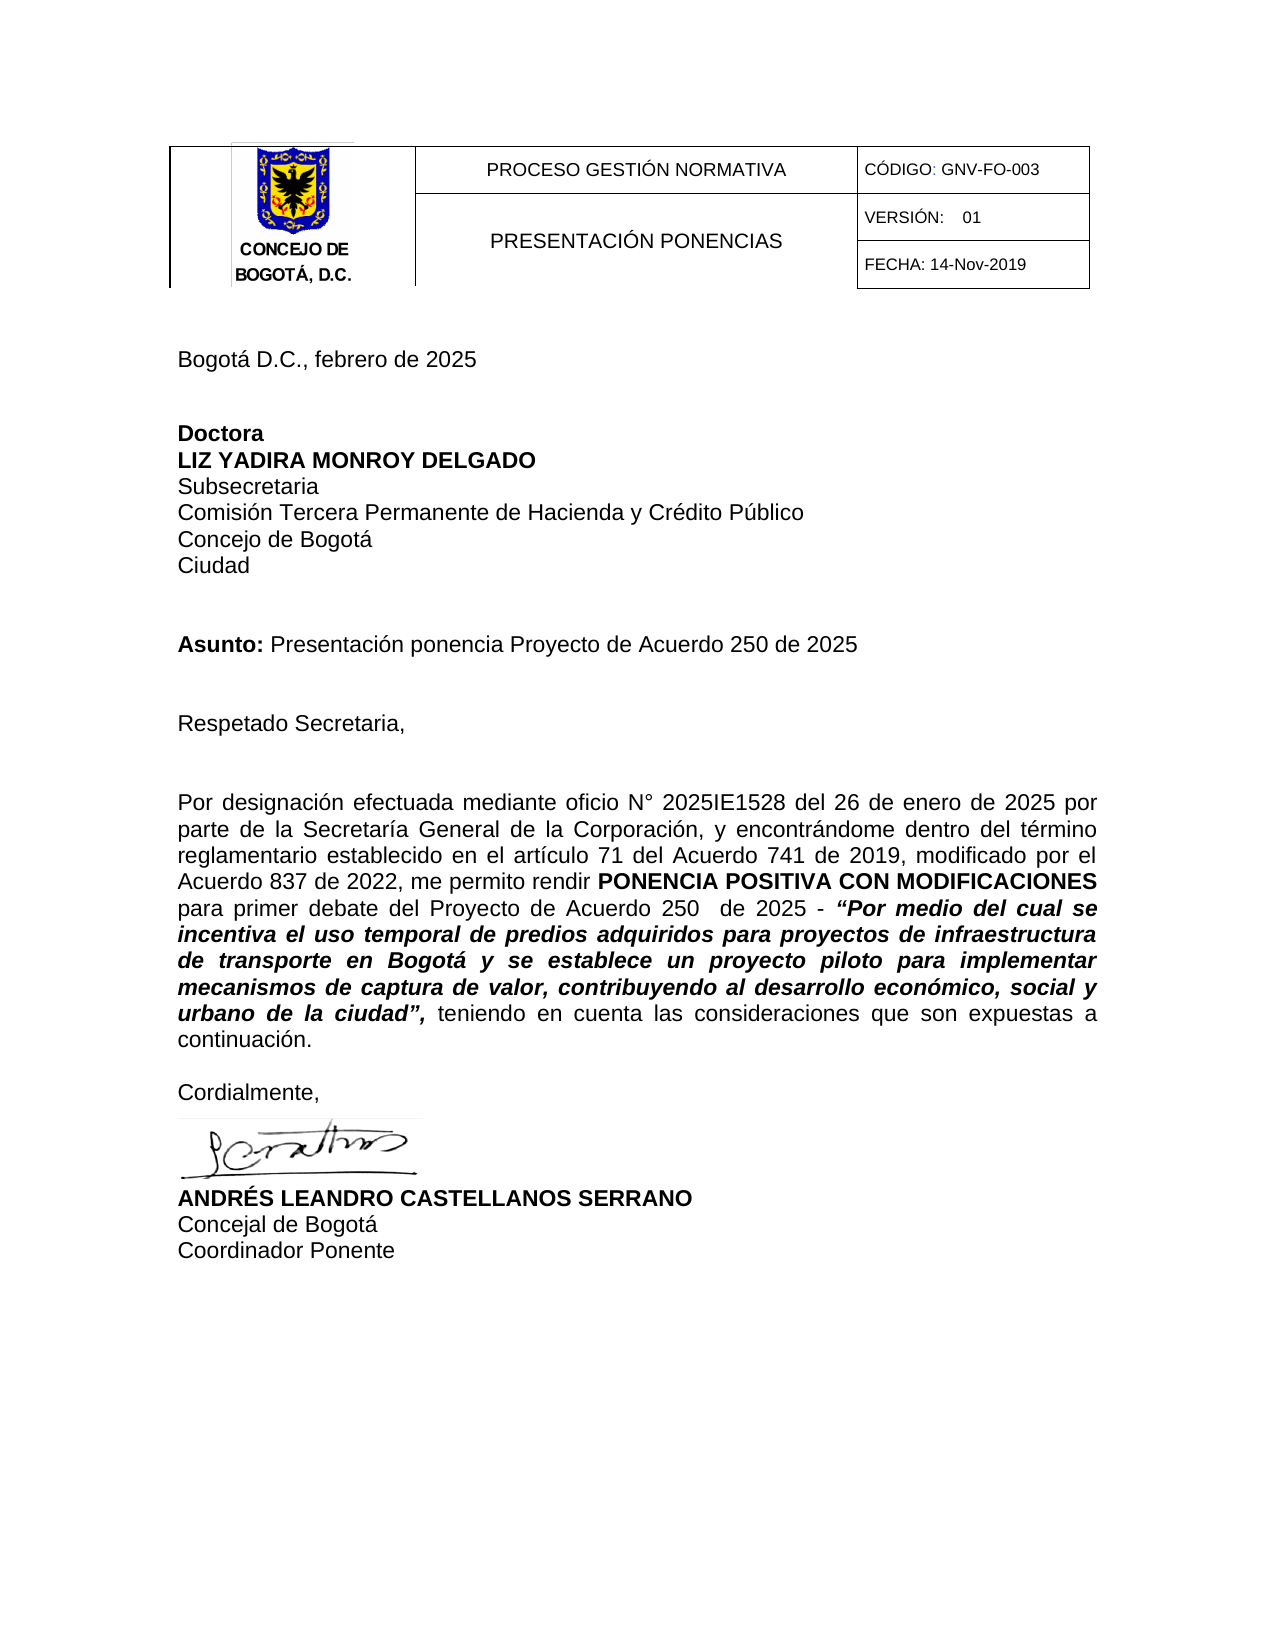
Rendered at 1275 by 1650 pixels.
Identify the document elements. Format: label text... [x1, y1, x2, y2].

text Coordinador Ponente [177, 1237, 1098, 1264]
text Subsecretaria [177, 473, 1098, 499]
picture [230, 147, 355, 287]
text Asunto: Presentación ponencia Proyecto de Acuerdo 250 de 2025 [177, 631, 1098, 657]
text Doctora [177, 420, 1098, 447]
text ANDRÉS LEANDRO CASTELLANOS SERRANO [177, 1184, 1098, 1211]
picture [230, 141, 355, 146]
text Concejo de Bogotá [177, 526, 1098, 552]
text Ciudad [177, 552, 1098, 578]
text Concejal de Bogotá [177, 1211, 1098, 1237]
text Por designación efectuada mediante oficio N° 2025IE1528 del 26 de enero de 2025 por parte de la Secretaría General de la Corporación, y encontrándome dentro del término reglamentario establecido en el artículo 71 del Acuerdo 741 de 2019, modificado por el Acuerdo 837 de 2022, me permito rendir PONENCIA POSITIVA CON MODIFICACIONES para primer debate del Proyecto de Acuerdo 250 de 2025 - “Por medio del cual se incentiva el uso temporal de predios adquiridos para proyectos de infraestructura de transporte en Bogotá y se establece un proyecto piloto para implementar mecanismos de captura de valor, contribuyendo al desarrollo económico, social y urbano de la ciudad”, teniendo en cuenta las consideraciones que son expuestas a continuación. [177, 789, 1098, 1053]
text Bogotá D.C., febrero de 2025 [177, 346, 1098, 372]
picture [177, 1116, 423, 1179]
text Cordialmente, [177, 1079, 1098, 1106]
text LIZ YADIRA MONROY DELGADO [177, 447, 1098, 473]
text Comisión Tercera Permanente de Hacienda y Crédito Público [177, 499, 1098, 526]
text Respetado Secretaria, [177, 710, 1098, 737]
